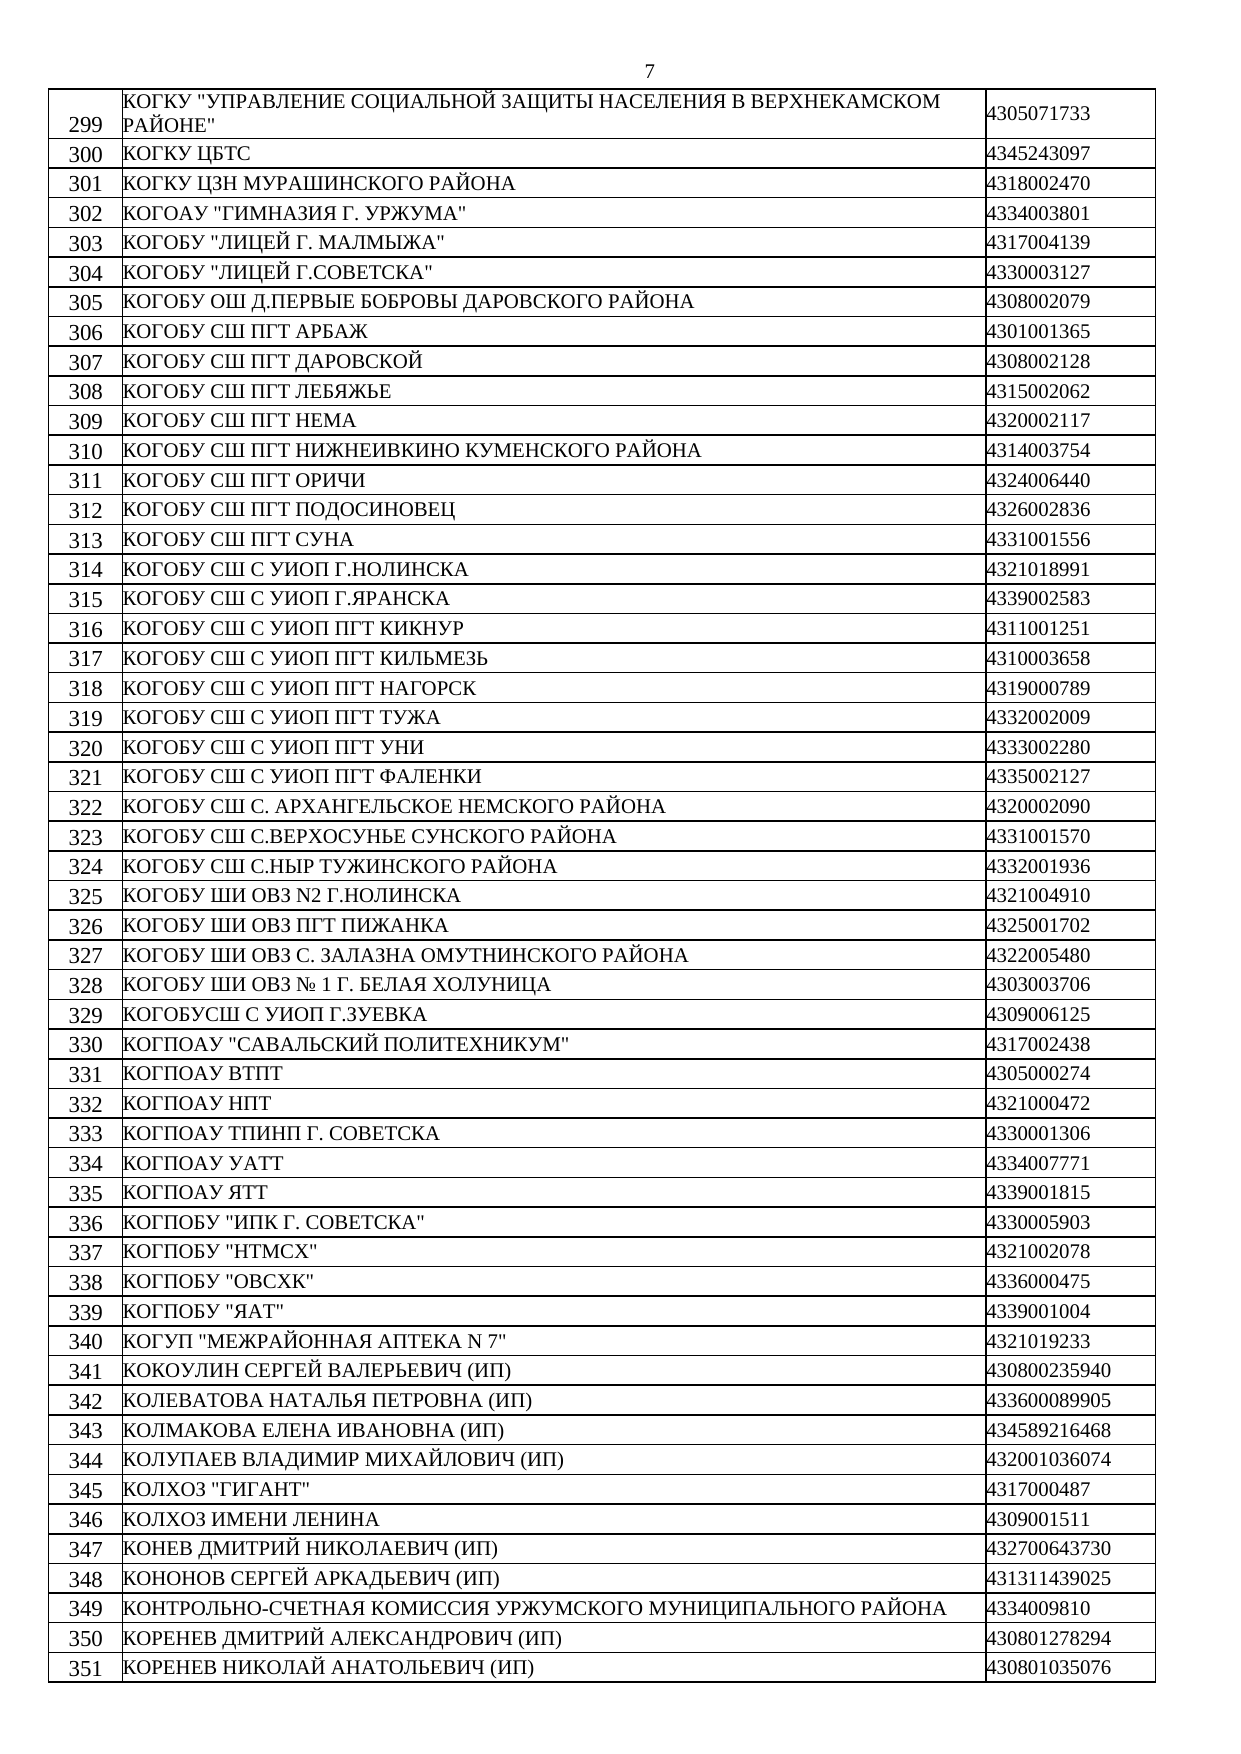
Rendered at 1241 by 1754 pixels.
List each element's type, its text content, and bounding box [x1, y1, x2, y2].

table_cell 305 [49, 288, 122, 316]
table_cell 323 [49, 822, 122, 850]
table_cell 301 [49, 169, 122, 197]
table_cell 341 [49, 1356, 122, 1384]
table_cell 325 [49, 881, 122, 909]
table_cell 4330001306 [987, 1119, 1155, 1147]
table_cell 4317002438 [987, 1030, 1155, 1058]
table_cell КОЛХОЗ ИМЕНИ ЛЕНИНА [123, 1505, 985, 1533]
table_cell 4319000789 [987, 673, 1155, 702]
table_cell 4321000472 [987, 1089, 1155, 1117]
table_cell 316 [49, 614, 122, 642]
table_cell 4303003706 [987, 970, 1155, 998]
table_cell КОГОБУ СШ С УИОП ПГТ НАГОРСК [123, 673, 985, 702]
table_cell КОГОБУ СШ ПГТ ЛЕБЯЖЬЕ [123, 377, 985, 405]
table_cell 326 [49, 911, 122, 939]
table_cell 4333002280 [987, 733, 1155, 761]
table_cell 4314003754 [987, 436, 1155, 464]
table_cell КОКОУЛИН СЕРГЕЙ ВАЛЕРЬЕВИЧ (ИП) [123, 1356, 985, 1384]
table_cell КОГОБУ "ЛИЦЕЙ Г. МАЛМЫЖА" [123, 228, 985, 256]
table_cell 4332001936 [987, 852, 1155, 880]
table_cell 4301001365 [987, 317, 1155, 345]
table_cell 318 [49, 673, 122, 702]
table_cell 4321018991 [987, 555, 1155, 583]
table_cell 334 [49, 1148, 122, 1177]
table_cell 324 [49, 852, 122, 880]
table_cell 332 [49, 1089, 122, 1117]
table_cell 350 [49, 1623, 122, 1652]
table_cell 342 [49, 1386, 122, 1414]
table_cell КОРЕНЕВ ДМИТРИЙ АЛЕКСАНДРОВИЧ (ИП) [123, 1623, 985, 1652]
table_cell 4315002062 [987, 377, 1155, 405]
table_cell 4330003127 [987, 258, 1155, 286]
table_cell 4326002836 [987, 495, 1155, 523]
table_cell КОГОБУ СШ С УИОП Г.ЯРАНСКА [123, 585, 985, 612]
table_cell 4336000475 [987, 1267, 1155, 1295]
table_cell 4331001556 [987, 525, 1155, 553]
table_cell КОГОБУ СШ ПГТ АРБАЖ [123, 317, 985, 345]
table_cell КОГОБУ СШ ПГТ ДАРОВСКОЙ [123, 347, 985, 375]
table_cell КОГОБУ СШ С.ВЕРХОСУНЬЕ СУНСКОГО РАЙОНА [123, 822, 985, 850]
table_cell 344 [49, 1445, 122, 1473]
table_cell 4317000487 [987, 1475, 1155, 1503]
table_cell 312 [49, 495, 122, 523]
table_cell 307 [49, 347, 122, 375]
table_cell 4305000274 [987, 1060, 1155, 1087]
table_cell КОГОБУ ШИ ОВЗ ПГТ ПИЖАНКА [123, 911, 985, 939]
table_cell 4321004910 [987, 881, 1155, 909]
table_cell 339 [49, 1297, 122, 1325]
table_cell 319 [49, 703, 122, 731]
table_cell 4334003801 [987, 198, 1155, 227]
table_cell 4325001702 [987, 911, 1155, 939]
table_cell КОНЕВ ДМИТРИЙ НИКОЛАЕВИЧ (ИП) [123, 1535, 985, 1562]
table_cell 315 [49, 585, 122, 612]
table_cell 4320002090 [987, 792, 1155, 820]
table_cell КОГОБУ СШ ПГТ ПОДОСИНОВЕЦ [123, 495, 985, 523]
table_cell 431311439025 [987, 1564, 1155, 1592]
table_cell КОГОБУ СШ ПГТ ОРИЧИ [123, 466, 985, 494]
table_cell КОГПОБУ "ОВСХК" [123, 1267, 985, 1295]
table_cell 337 [49, 1238, 122, 1266]
table_cell КОГОБУ ШИ ОВЗ № 1 Г. БЕЛАЯ ХОЛУНИЦА [123, 970, 985, 998]
table_cell 348 [49, 1564, 122, 1592]
table_cell КОЛМАКОВА ЕЛЕНА ИВАНОВНА (ИП) [123, 1416, 985, 1444]
table_cell КОГОБУ СШ С УИОП ПГТ УНИ [123, 733, 985, 761]
table_cell 343 [49, 1416, 122, 1444]
table_cell 4320002117 [987, 406, 1155, 434]
table_cell 4339002583 [987, 585, 1155, 612]
table_cell КОГОБУ СШ С УИОП ПГТ КИКНУР [123, 614, 985, 642]
table_cell 329 [49, 1000, 122, 1028]
table_cell 4310003658 [987, 644, 1155, 672]
table_cell 4308002079 [987, 288, 1155, 316]
table_cell 432001036074 [987, 1445, 1155, 1473]
table_cell КОЛУПАЕВ ВЛАДИМИР МИХАЙЛОВИЧ (ИП) [123, 1445, 985, 1473]
table_cell 4335002127 [987, 763, 1155, 791]
table_cell КОЛХОЗ "ГИГАНТ" [123, 1475, 985, 1503]
table_cell 304 [49, 258, 122, 286]
table_cell 351 [49, 1653, 122, 1681]
table_cell 330 [49, 1030, 122, 1058]
table_cell 338 [49, 1267, 122, 1295]
table_cell 314 [49, 555, 122, 583]
table_cell 4309006125 [987, 1000, 1155, 1028]
table_cell КОГОАУ "ГИМНАЗИЯ Г. УРЖУМА" [123, 198, 985, 227]
table_cell КОГКУ "УПРАВЛЕНИЕ СОЦИАЛЬНОЙ ЗАЩИТЫ НАСЕЛЕНИЯ В ВЕРХНЕКАМСКОМ РАЙОНЕ" [123, 90, 985, 137]
table_cell КОГОБУ ШИ ОВЗ N2 Г.НОЛИНСКА [123, 881, 985, 909]
table_cell КОЛЕВАТОВА НАТАЛЬЯ ПЕТРОВНА (ИП) [123, 1386, 985, 1414]
table_cell 4334009810 [987, 1594, 1155, 1622]
table_cell 349 [49, 1594, 122, 1622]
table_cell 4311001251 [987, 614, 1155, 642]
table_cell 4330005903 [987, 1208, 1155, 1236]
table_cell 306 [49, 317, 122, 345]
table_cell КОГКУ ЦБТС [123, 139, 985, 167]
table_cell 4321002078 [987, 1238, 1155, 1266]
table_cell КОГОБУ СШ ПГТ СУНА [123, 525, 985, 553]
table_cell 336 [49, 1208, 122, 1236]
table_cell 340 [49, 1327, 122, 1355]
table_cell 311 [49, 466, 122, 494]
table_cell 4322005480 [987, 941, 1155, 969]
table_cell КОНТРОЛЬНО-СЧЕТНАЯ КОМИССИЯ УРЖУМСКОГО МУНИЦИПАЛЬНОГО РАЙОНА [123, 1594, 985, 1622]
table_cell КОГПОАУ ВТПТ [123, 1060, 985, 1087]
table_cell 320 [49, 733, 122, 761]
table_cell 322 [49, 792, 122, 820]
table_cell КОГПОАУ УАТТ [123, 1148, 985, 1177]
table_cell 347 [49, 1535, 122, 1562]
table_cell 346 [49, 1505, 122, 1533]
table_cell КОГУП "МЕЖРАЙОННАЯ АПТЕКА N 7" [123, 1327, 985, 1355]
table_cell КОГПОБУ "ИПК Г. СОВЕТСКА" [123, 1208, 985, 1236]
table_cell КОГОБУ СШ С.НЫР ТУЖИНСКОГО РАЙОНА [123, 852, 985, 880]
table_cell 434589216468 [987, 1416, 1155, 1444]
table_cell 302 [49, 198, 122, 227]
table_cell 300 [49, 139, 122, 167]
table_cell 308 [49, 377, 122, 405]
table_cell 4317004139 [987, 228, 1155, 256]
table_cell 4324006440 [987, 466, 1155, 494]
table_cell 4339001815 [987, 1178, 1155, 1206]
table_cell 321 [49, 763, 122, 791]
table_cell 4334007771 [987, 1148, 1155, 1177]
table_cell КОГПОБУ "НТМСХ" [123, 1238, 985, 1266]
table_cell КОГОБУ СШ С УИОП ПГТ ТУЖА [123, 703, 985, 731]
table_cell КОГОБУ "ЛИЦЕЙ Г.СОВЕТСКА" [123, 258, 985, 286]
table_cell 430801278294 [987, 1623, 1155, 1652]
table_cell 333 [49, 1119, 122, 1147]
table_cell 4332002009 [987, 703, 1155, 731]
table_cell 327 [49, 941, 122, 969]
table_cell КОГПОАУ НПТ [123, 1089, 985, 1117]
table_cell КОГОБУ СШ С УИОП ПГТ ФАЛЕНКИ [123, 763, 985, 791]
table_cell КОГОБУ СШ С. АРХАНГЕЛЬСКОЕ НЕМСКОГО РАЙОНА [123, 792, 985, 820]
table_cell КОГПОБУ "ЯАТ" [123, 1297, 985, 1325]
table_cell КОГОБУ СШ ПГТ НИЖНЕИВКИНО КУМЕНСКОГО РАЙОНА [123, 436, 985, 464]
table_cell 430800235940 [987, 1356, 1155, 1384]
table_cell 335 [49, 1178, 122, 1206]
table_cell 328 [49, 970, 122, 998]
table_cell КОГОБУСШ С УИОП Г.ЗУЕВКА [123, 1000, 985, 1028]
table_cell КОГОБУ СШ ПГТ НЕМА [123, 406, 985, 434]
table_cell КОГПОАУ "САВАЛЬСКИЙ ПОЛИТЕХНИКУМ" [123, 1030, 985, 1058]
table_cell КОГПОАУ ЯТТ [123, 1178, 985, 1206]
table_cell 310 [49, 436, 122, 464]
table_cell 4308002128 [987, 347, 1155, 375]
table_cell КОГКУ ЦЗН МУРАШИНСКОГО РАЙОНА [123, 169, 985, 197]
table_cell 309 [49, 406, 122, 434]
table_cell 4318002470 [987, 169, 1155, 197]
table_cell 299 [49, 90, 122, 137]
table_cell 433600089905 [987, 1386, 1155, 1414]
table_cell 331 [49, 1060, 122, 1087]
table_cell КОГОБУ СШ С УИОП ПГТ КИЛЬМЕЗЬ [123, 644, 985, 672]
table_cell 432700643730 [987, 1535, 1155, 1562]
table_cell 345 [49, 1475, 122, 1503]
table_cell 303 [49, 228, 122, 256]
table_cell 4321019233 [987, 1327, 1155, 1355]
table_cell КОРЕНЕВ НИКОЛАЙ АНАТОЛЬЕВИЧ (ИП) [123, 1653, 985, 1681]
table_cell КОГОБУ ОШ Д.ПЕРВЫЕ БОБРОВЫ ДАРОВСКОГО РАЙОНА [123, 288, 985, 316]
table_cell КОГПОАУ ТПИНП Г. СОВЕТСКА [123, 1119, 985, 1147]
table_cell 430801035076 [987, 1653, 1155, 1681]
table_cell 4339001004 [987, 1297, 1155, 1325]
table_cell 4331001570 [987, 822, 1155, 850]
table_cell КОГОБУ ШИ ОВЗ С. ЗАЛАЗНА ОМУТНИНСКОГО РАЙОНА [123, 941, 985, 969]
table_cell 4309001511 [987, 1505, 1155, 1533]
table_cell КОГОБУ СШ С УИОП Г.НОЛИНСКА [123, 555, 985, 583]
table_cell 4305071733 [987, 90, 1155, 137]
table_cell 313 [49, 525, 122, 553]
table_cell 4345243097 [987, 139, 1155, 167]
table_cell КОНОНОВ СЕРГЕЙ АРКАДЬЕВИЧ (ИП) [123, 1564, 985, 1592]
table_cell 317 [49, 644, 122, 672]
